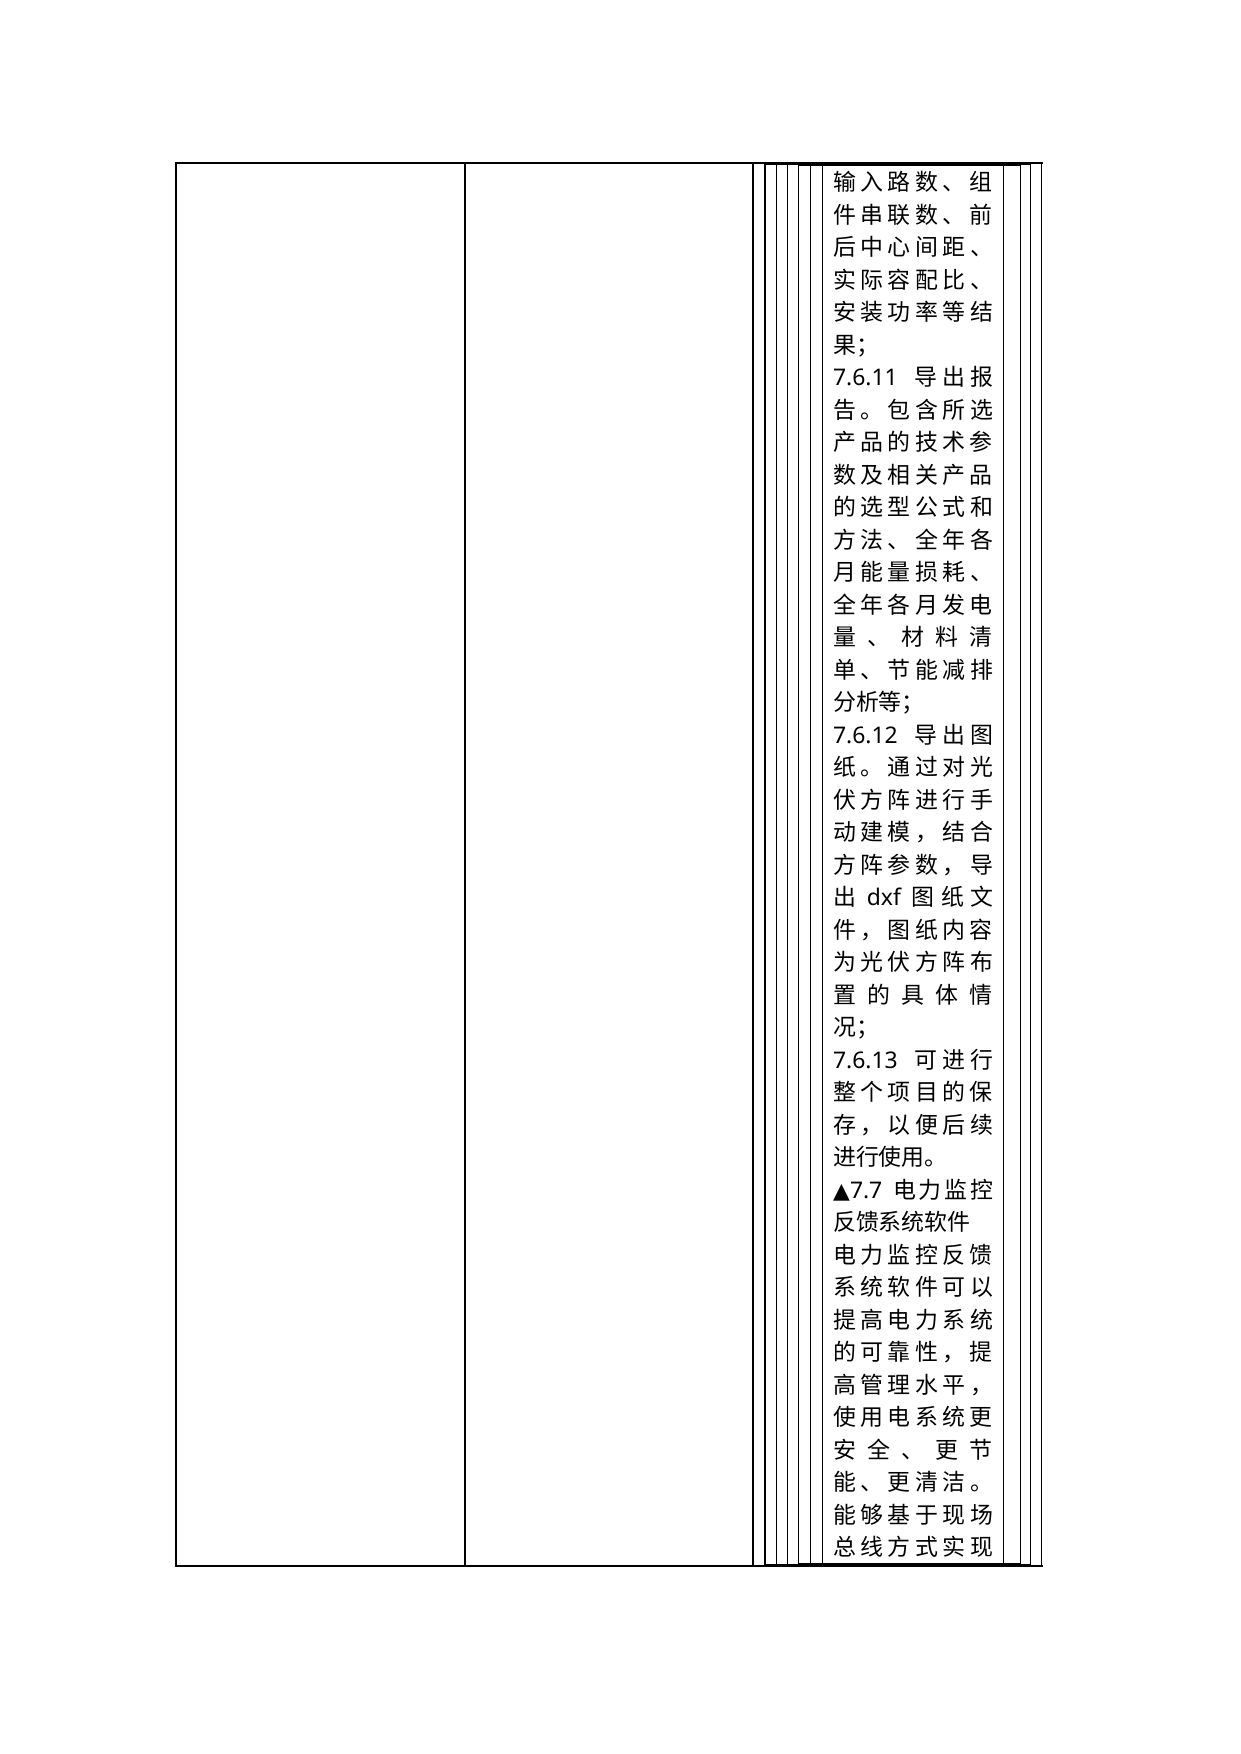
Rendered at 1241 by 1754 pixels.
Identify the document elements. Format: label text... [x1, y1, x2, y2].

table_cell [766, 165, 776, 1564]
table_cell [1031, 164, 1041, 1565]
table_cell [823, 166, 1003, 1563]
table_cell [466, 164, 752, 1565]
table_cell 1 [177, 164, 464, 1565]
table_cell [799, 166, 810, 1563]
table_cell [777, 165, 787, 1564]
table_cell [811, 166, 822, 1563]
table_cell [1021, 165, 1030, 1564]
table_cell [1004, 166, 1020, 1563]
table_cell [754, 164, 764, 1565]
table_cell [788, 165, 798, 1564]
